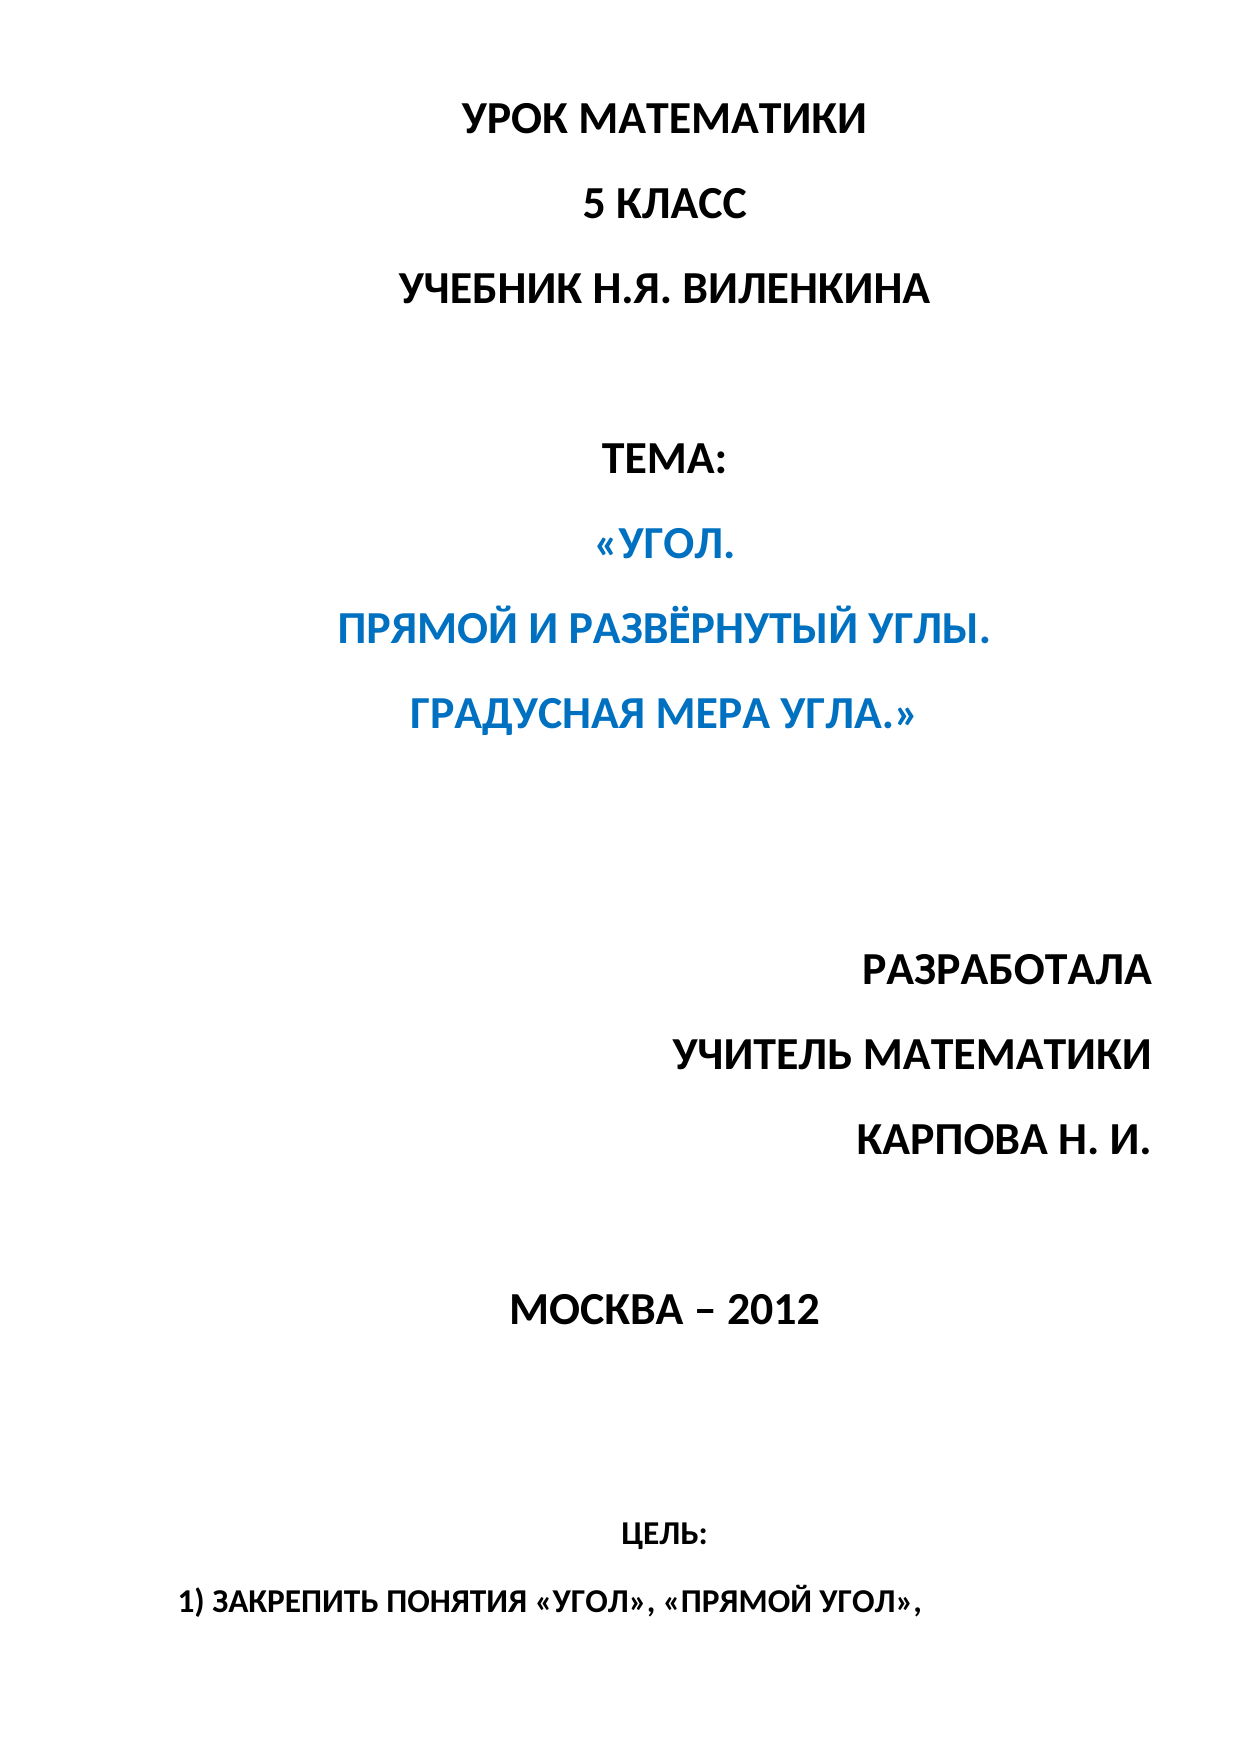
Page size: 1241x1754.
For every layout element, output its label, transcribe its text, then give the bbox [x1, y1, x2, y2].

text Учитель математики [177, 1025, 1152, 1081]
text 5 класс [177, 174, 1152, 230]
text «Угол. [177, 514, 1152, 570]
text Урок математики [177, 89, 1152, 144]
text Цель: [177, 1512, 1152, 1553]
text Москва – 2012 [177, 1280, 1152, 1336]
text Тема: [177, 429, 1152, 485]
text Карпова Н. И. [177, 1110, 1152, 1166]
text 1) закрепить понятия «угол», «прямой угол», [177, 1580, 1152, 1621]
text Разработала [177, 940, 1152, 996]
text Градусная мера угла.» [177, 684, 1152, 740]
text Прямой и развёрнутый углы. [177, 599, 1152, 655]
text Учебник Н.Я. Виленкина [177, 259, 1152, 315]
